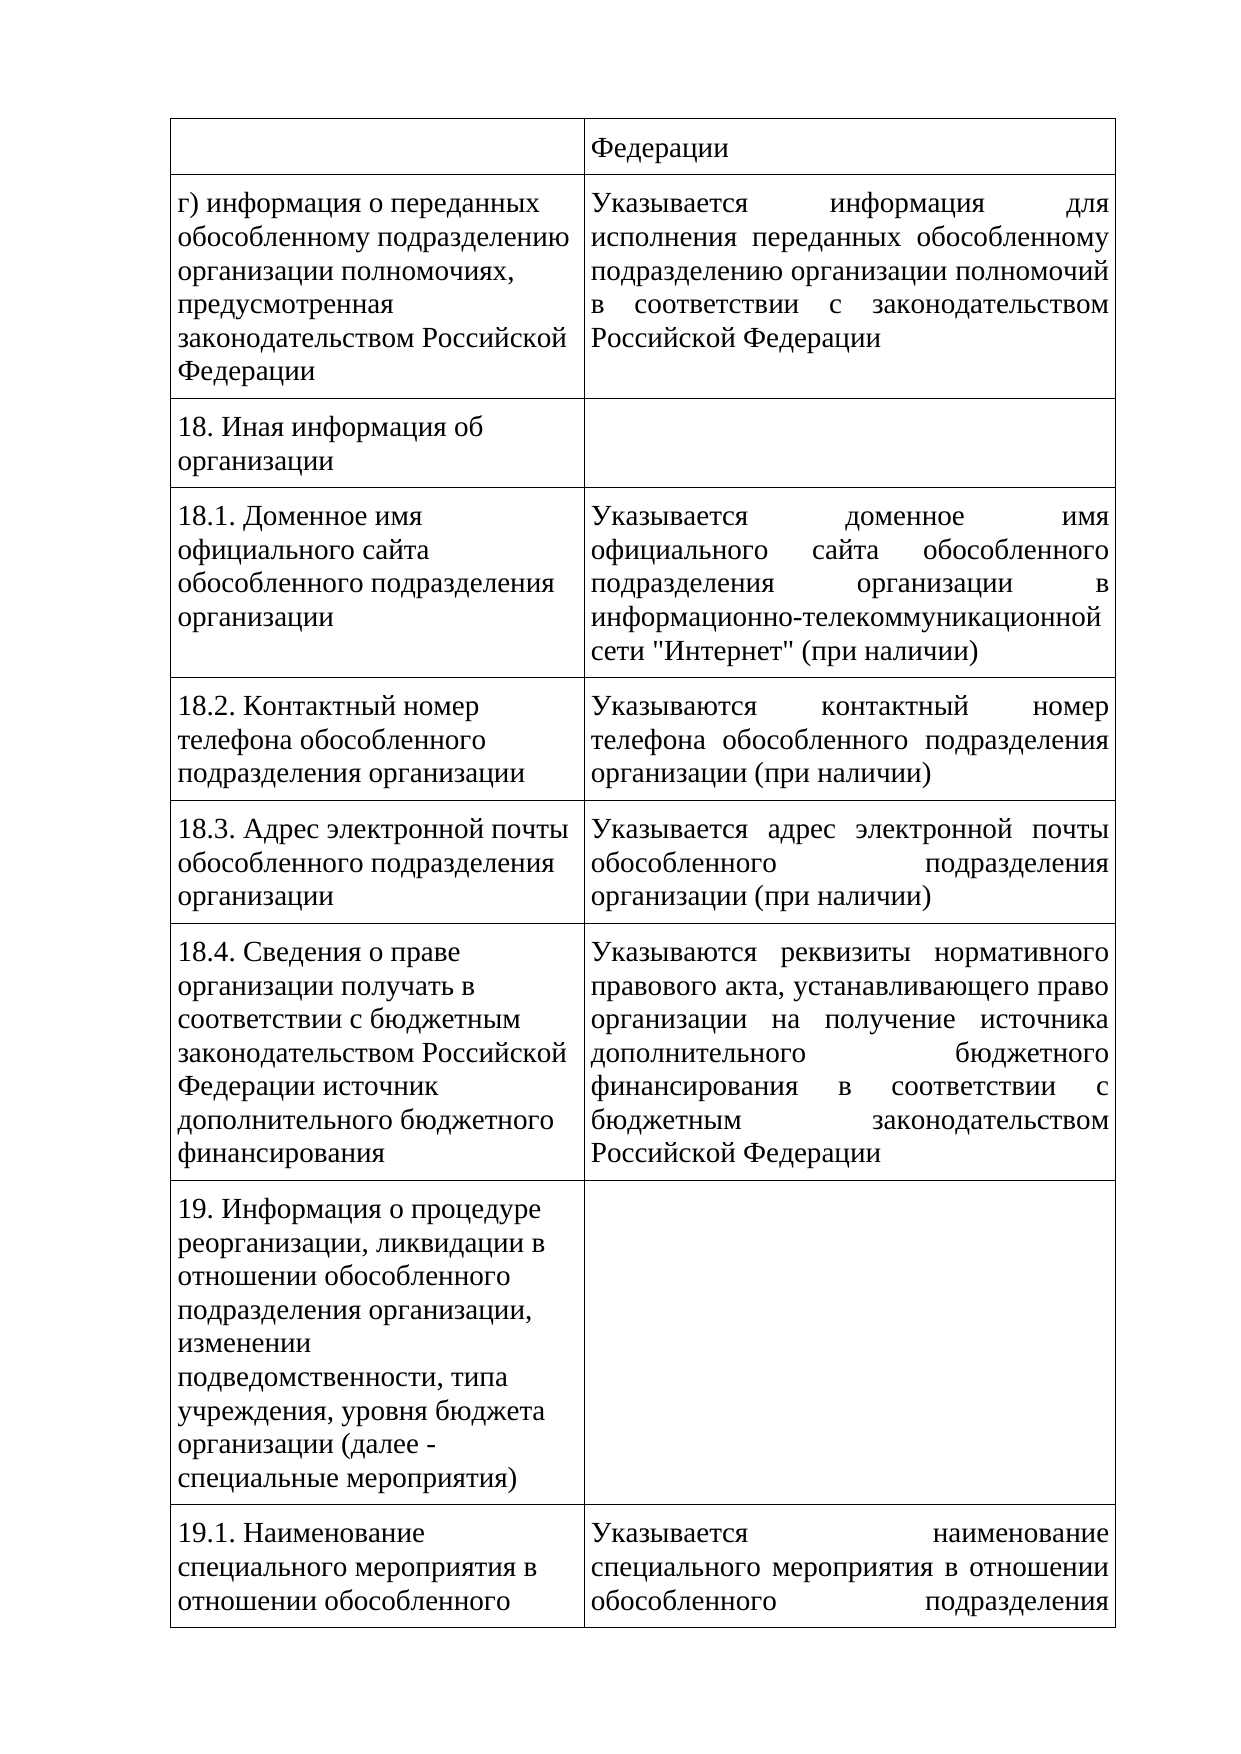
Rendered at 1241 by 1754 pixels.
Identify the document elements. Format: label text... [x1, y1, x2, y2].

table_cell Указывается адрес электронной почты обособленного подразделения организации (при наличии) [585, 801, 1115, 923]
table_cell [585, 1181, 1115, 1504]
table_cell Указывается информация для исполнения переданных обособленному подразделению организации полномочий в соответствии с законодательством Российской Федерации [585, 175, 1115, 397]
table_cell [585, 399, 1115, 487]
table_cell г) информация о переданных обособленному подразделению организации полномочиях, предусмотренная законодательством Российской Федерации [171, 175, 584, 397]
table_cell Указываются контактный номер телефона обособленного подразделения организации (при наличии) [585, 678, 1115, 800]
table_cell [171, 1505, 584, 1627]
table_cell 18. Иная информация об организации [171, 399, 584, 487]
table_cell 18.4. Сведения о праве организации получать в соответствии с бюджетным законодательством Российской Федерации источник дополнительного бюджетного финансирования [171, 924, 584, 1180]
table_cell 18.2. Контактный номер телефона обособленного подразделения организации [171, 678, 584, 800]
table_cell 19. Информация о процедуре реорганизации, ликвидации в отношении обособленного подразделения организации, изменении подведомственности, типа учреждения, уровня бюджета организации (далее - специальные мероприятия) [171, 1181, 584, 1504]
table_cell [585, 1505, 1115, 1627]
table_cell Указывается доменное имя официального сайта обособленного подразделения организации в информационно-телекоммуникационной сети "Интернет" (при наличии) [585, 488, 1115, 677]
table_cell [171, 119, 584, 174]
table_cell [585, 119, 1115, 174]
table_cell 18.1. Доменное имя официального сайта обособленного подразделения организации [171, 488, 584, 677]
table_cell 18.3. Адрес электронной почты обособленного подразделения организации [171, 801, 584, 923]
table_cell Указываются реквизиты нормативного правового акта, устанавливающего право организации на получение источника дополнительного бюджетного финансирования в соответствии с бюджетным законодательством Российской Федерации [585, 924, 1115, 1180]
